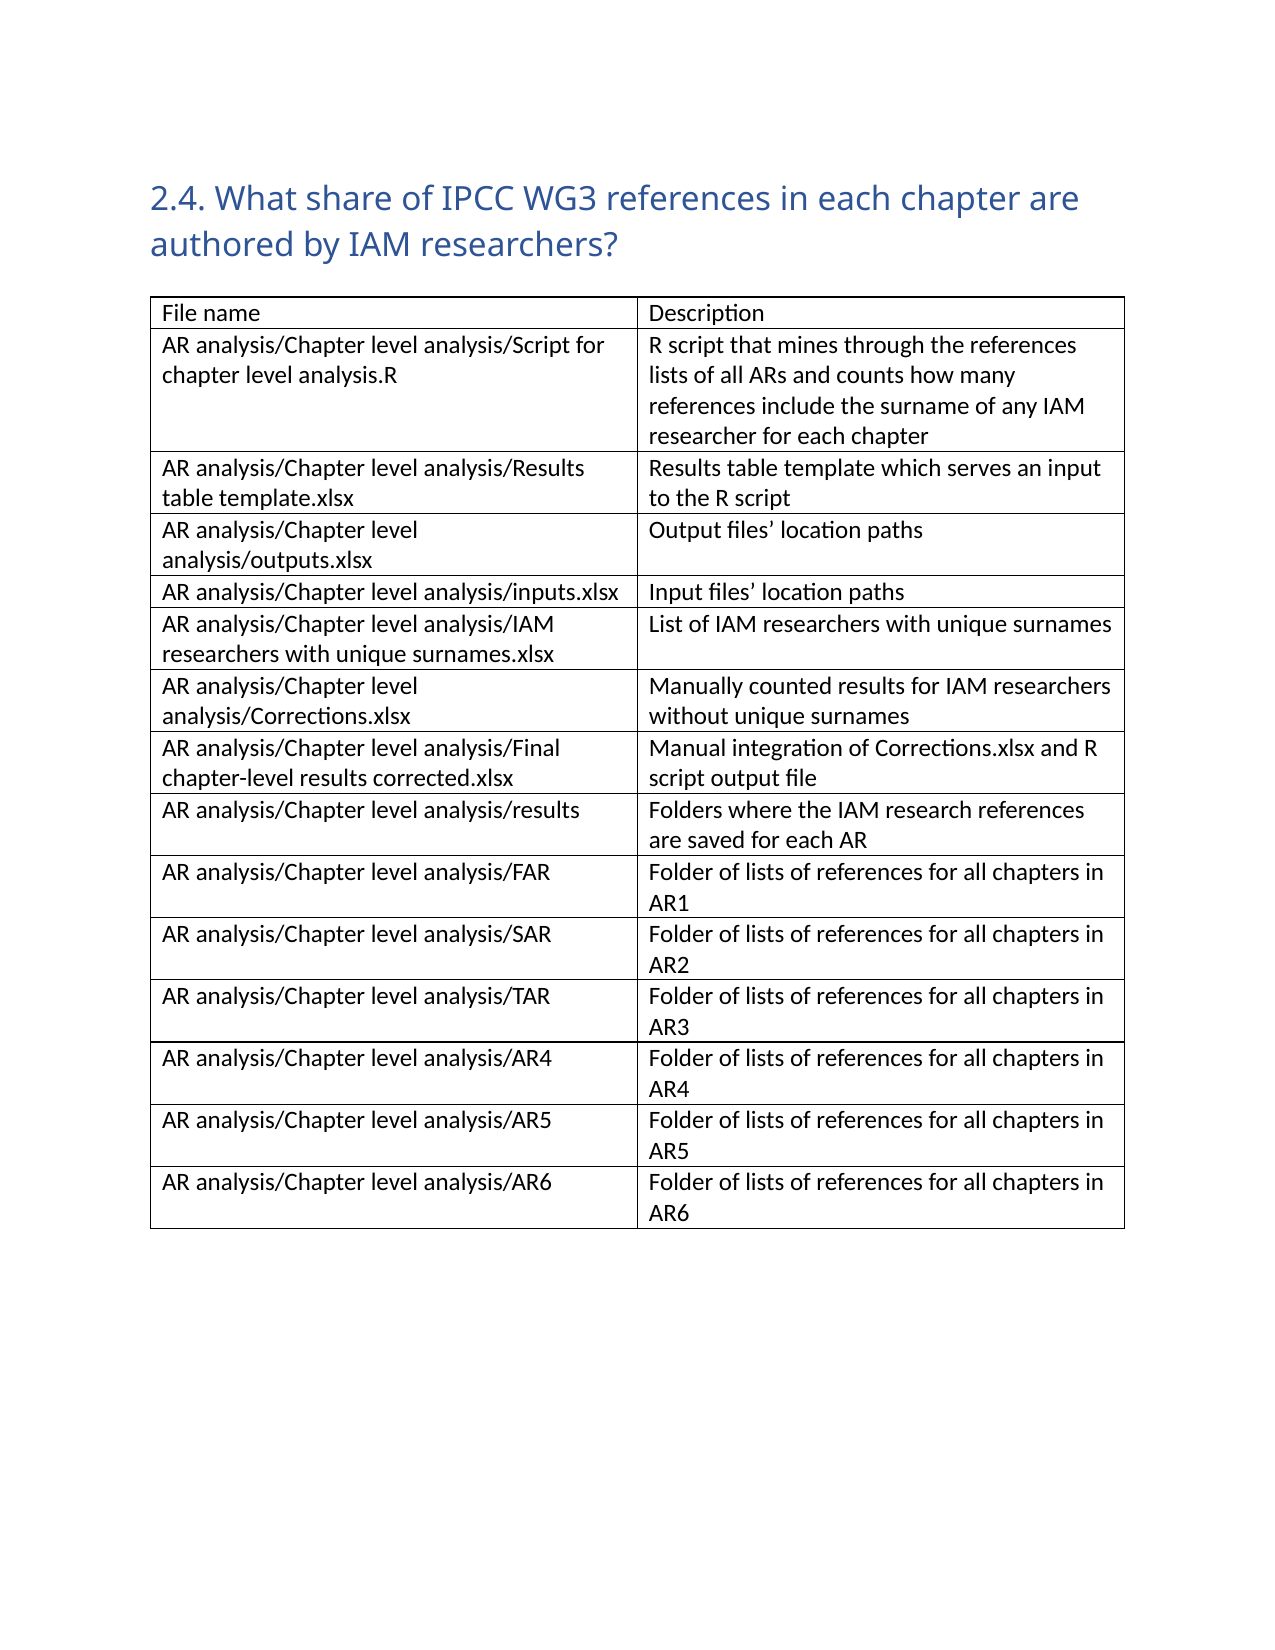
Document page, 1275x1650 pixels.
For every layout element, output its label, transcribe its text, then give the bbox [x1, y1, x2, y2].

table_header Description [638, 298, 1124, 328]
table_cell AR analysis/Chapter level analysis/Script for chapter level analysis.R [151, 329, 637, 451]
table_cell AR analysis/Chapter level analysis/AR5 [151, 1105, 637, 1166]
table_cell AR analysis/Chapter level analysis/Corrections.xlsx [151, 670, 637, 731]
table_cell AR analysis/Chapter level analysis/results [151, 794, 637, 855]
table_cell Output files’ location paths [638, 514, 1124, 575]
table_cell Folder of lists of references for all chapters in AR1 [638, 856, 1124, 917]
table_cell AR analysis/Chapter level analysis/IAM researchers with unique surnames.xlsx [151, 608, 637, 669]
table_cell Folders where the IAM research references are saved for each AR [638, 794, 1124, 855]
table_cell AR analysis/Chapter level analysis/AR4 [151, 1043, 637, 1103]
table_cell Folder of lists of references for all chapters in AR3 [638, 980, 1124, 1041]
table_cell Results table template which serves an input to the R script [638, 452, 1124, 513]
table_cell R script that mines through the references lists of all ARs and counts how many references include the surname of any IAM researcher for each chapter [638, 329, 1124, 451]
subtitle 2.4. What share of IPCC WG3 references in each chapter are authored by IAM researchers? [150, 175, 1125, 266]
table_cell Manual integration of Corrections.xlsx and R script output file [638, 732, 1124, 793]
table_cell Folder of lists of references for all chapters in AR2 [638, 918, 1124, 979]
table_cell AR analysis/Chapter level analysis/AR6 [151, 1167, 637, 1228]
table_cell AR analysis/Chapter level analysis/Results table template.xlsx [151, 452, 637, 513]
table_cell AR analysis/Chapter level analysis/inputs.xlsx [151, 576, 637, 607]
table_cell Manually counted results for IAM researchers without unique surnames [638, 670, 1124, 731]
table_header File name [151, 298, 637, 328]
table_cell Folder of lists of references for all chapters in AR5 [638, 1105, 1124, 1166]
table_cell AR analysis/Chapter level analysis/Final chapter-level results corrected.xlsx [151, 732, 637, 793]
table_cell List of IAM researchers with unique surnames [638, 608, 1124, 669]
table_cell AR analysis/Chapter level analysis/FAR [151, 856, 637, 917]
table_cell AR analysis/Chapter level analysis/outputs.xlsx [151, 514, 637, 575]
table_cell AR analysis/Chapter level analysis/SAR [151, 918, 637, 979]
table_cell Folder of lists of references for all chapters in AR4 [638, 1043, 1124, 1103]
table_cell Input files’ location paths [638, 576, 1124, 607]
table_cell AR analysis/Chapter level analysis/TAR [151, 980, 637, 1041]
table_cell Folder of lists of references for all chapters in AR6 [638, 1167, 1124, 1228]
